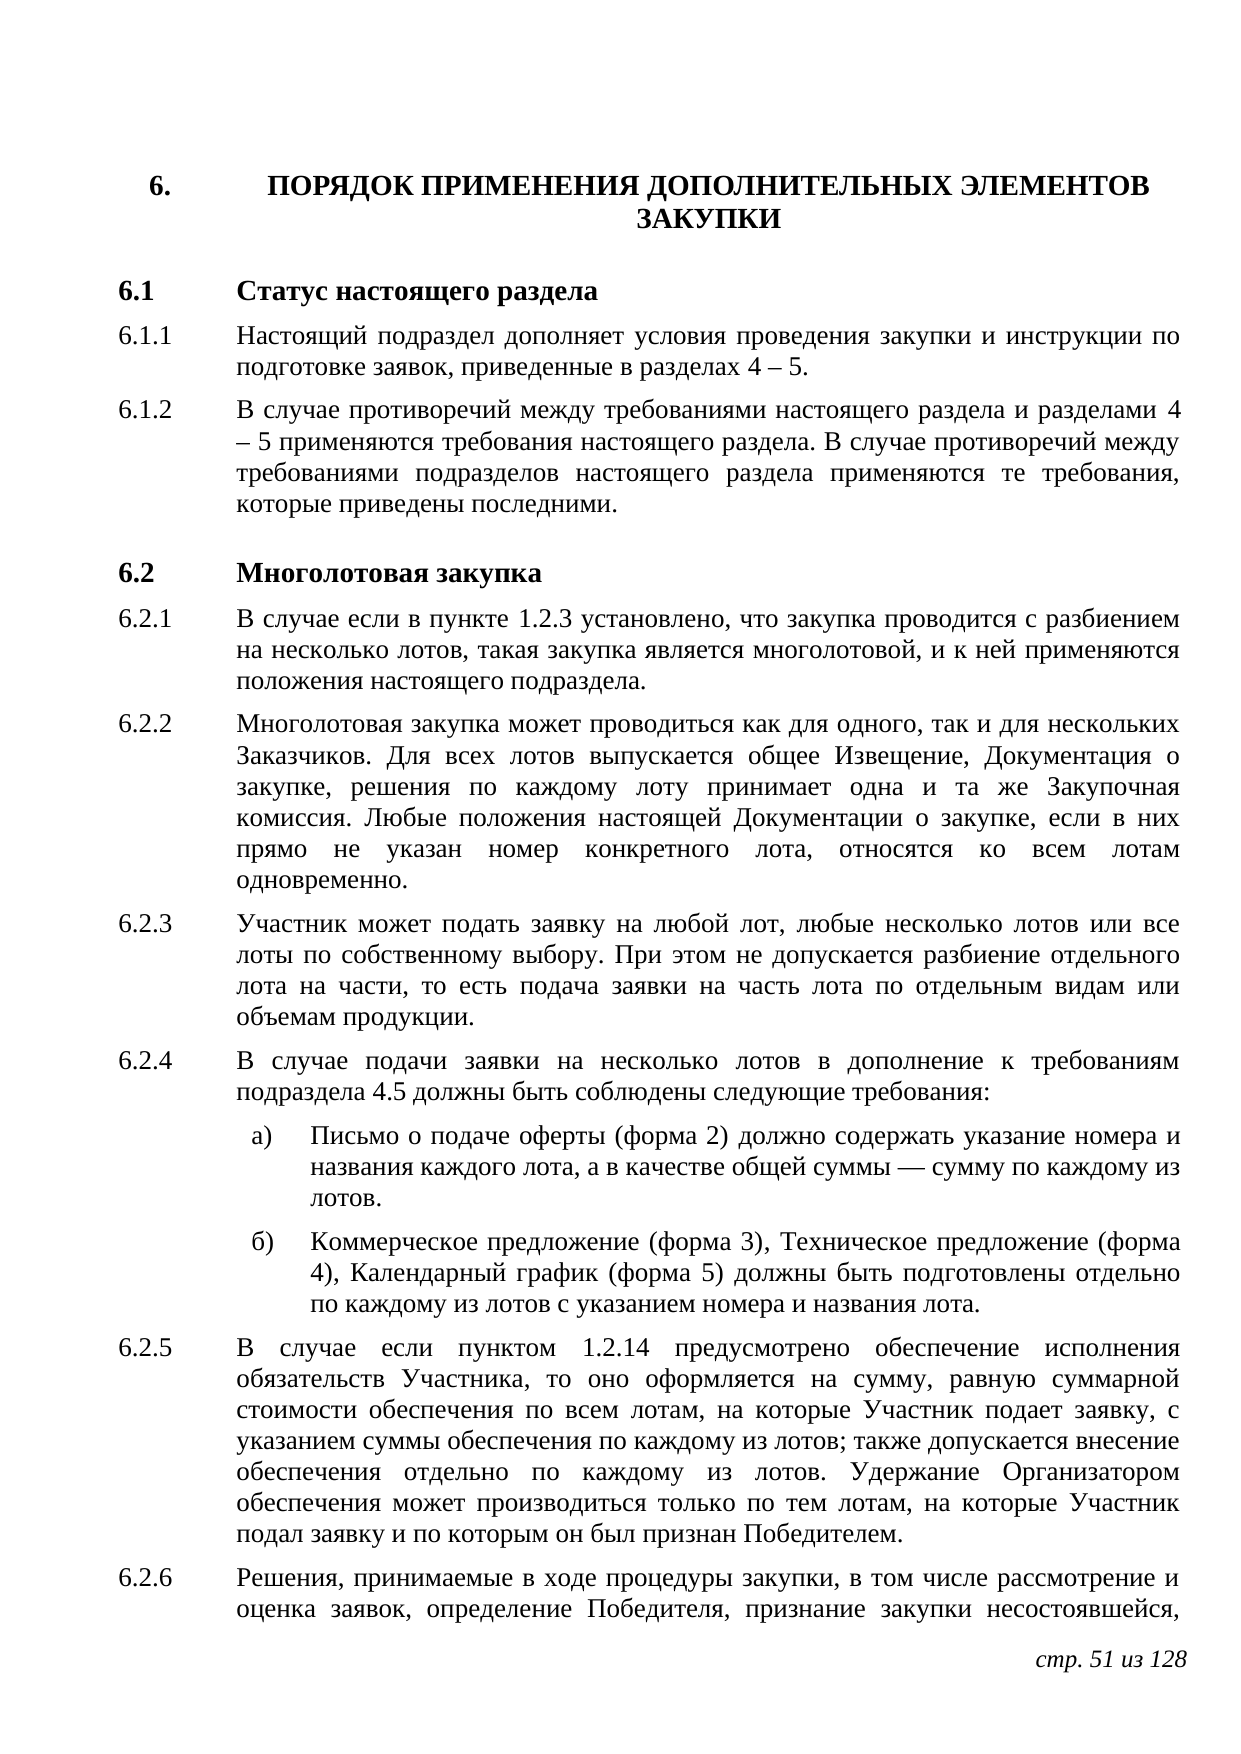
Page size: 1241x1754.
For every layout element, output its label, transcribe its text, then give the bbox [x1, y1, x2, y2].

subtitle Статус настоящего раздела [118, 273, 1181, 306]
text Письмо о подаче оферты (форма 2) должно содержать указание номера и названия каждого лота, а в качестве общей суммы — сумму по каждому из лотов. [251, 1119, 1181, 1212]
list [118, 1561, 1181, 1623]
text Коммерческое предложение (форма 3), Техническое предложение (форма 4), Календарный график (форма 5) должны быть подготовлены отдельно по каждому из лотов с указанием номера и названия лота. [251, 1225, 1181, 1318]
list Участник может подать заявку на любой лот, любые несколько лотов или все лоты по собственному выбору. При этом не допускается разбиение отдельного лота на части, то есть подача заявки на часть лота по отдельным видам или объемам продукции. [118, 907, 1181, 1032]
list В случае если пунктом 1.2.14 предусмотрено обеспечение исполнения обязательств Участника, то оно оформляется на сумму, равную суммарной стоимости обеспечения по всем лотам, на которые Участник подает заявку, с указанием суммы обеспечения по каждому из лотов; также допускается внесение обеспечения отдельно по каждому из лотов. Удержание Организатором обеспечения может производиться только по тем лотам, на которые Участник подал заявку и по которым он был признан Победителем. [118, 1331, 1181, 1549]
subtitle Многолотовая закупка [118, 556, 1181, 589]
list Многолотовая закупка может проводиться как для одного, так и для нескольких Заказчиков. Для всех лотов выпускается общее Извещение, Документация о закупке, решения по каждому лоту принимает одна и та же Закупочная комиссия. Любые положения настоящей Документации о закупке, если в них прямо не указан номер конкретного лота, относятся ко всем лотам одновременно. [118, 708, 1181, 894]
subtitle ПОРЯДОК ПРИМЕНЕНИЯ ДОПОЛНИТЕЛЬНЫХ ЭЛЕМЕНТОВ ЗАКУПКИ [118, 168, 1181, 235]
text Настоящий подраздел дополняет условия проведения закупки и инструкции по подготовке заявок, приведенные в разделах 4 – 5. [118, 319, 1181, 381]
list В случае подачи заявки на несколько лотов в дополнение к требованиям подраздела 4.5 должны быть соблюдены следующие требования: [118, 1044, 1181, 1106]
text В случае противоречий между требованиями настоящего раздела и разделами 4 – 5 применяются требования настоящего раздела. В случае противоречий между требованиями подразделов настоящего раздела применяются те требования, которые приведены последними. [118, 393, 1181, 518]
list В случае если в пункте 1.2.3 установлено, что закупка проводится с разбиением на несколько лотов, такая закупка является многолотовой, и к ней применяются положения настоящего подраздела. [118, 602, 1181, 695]
